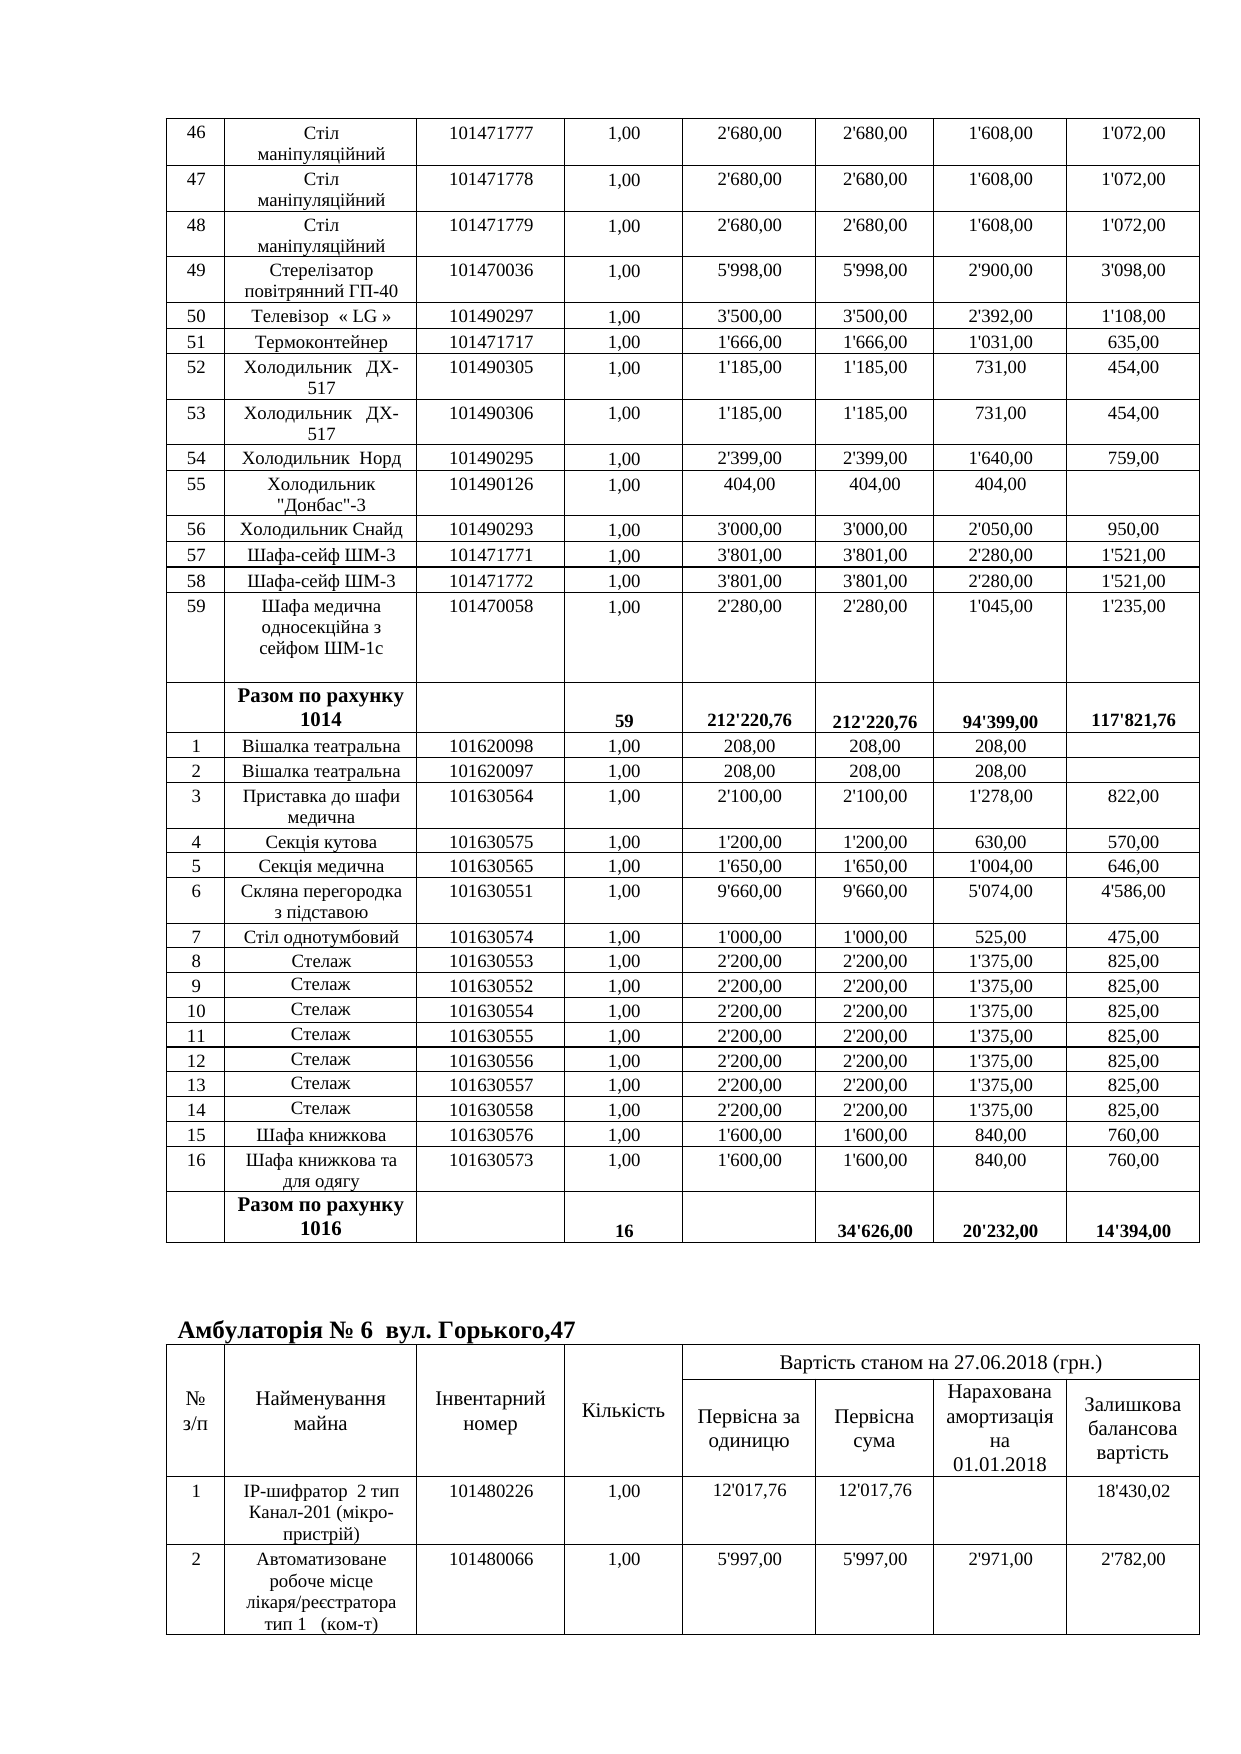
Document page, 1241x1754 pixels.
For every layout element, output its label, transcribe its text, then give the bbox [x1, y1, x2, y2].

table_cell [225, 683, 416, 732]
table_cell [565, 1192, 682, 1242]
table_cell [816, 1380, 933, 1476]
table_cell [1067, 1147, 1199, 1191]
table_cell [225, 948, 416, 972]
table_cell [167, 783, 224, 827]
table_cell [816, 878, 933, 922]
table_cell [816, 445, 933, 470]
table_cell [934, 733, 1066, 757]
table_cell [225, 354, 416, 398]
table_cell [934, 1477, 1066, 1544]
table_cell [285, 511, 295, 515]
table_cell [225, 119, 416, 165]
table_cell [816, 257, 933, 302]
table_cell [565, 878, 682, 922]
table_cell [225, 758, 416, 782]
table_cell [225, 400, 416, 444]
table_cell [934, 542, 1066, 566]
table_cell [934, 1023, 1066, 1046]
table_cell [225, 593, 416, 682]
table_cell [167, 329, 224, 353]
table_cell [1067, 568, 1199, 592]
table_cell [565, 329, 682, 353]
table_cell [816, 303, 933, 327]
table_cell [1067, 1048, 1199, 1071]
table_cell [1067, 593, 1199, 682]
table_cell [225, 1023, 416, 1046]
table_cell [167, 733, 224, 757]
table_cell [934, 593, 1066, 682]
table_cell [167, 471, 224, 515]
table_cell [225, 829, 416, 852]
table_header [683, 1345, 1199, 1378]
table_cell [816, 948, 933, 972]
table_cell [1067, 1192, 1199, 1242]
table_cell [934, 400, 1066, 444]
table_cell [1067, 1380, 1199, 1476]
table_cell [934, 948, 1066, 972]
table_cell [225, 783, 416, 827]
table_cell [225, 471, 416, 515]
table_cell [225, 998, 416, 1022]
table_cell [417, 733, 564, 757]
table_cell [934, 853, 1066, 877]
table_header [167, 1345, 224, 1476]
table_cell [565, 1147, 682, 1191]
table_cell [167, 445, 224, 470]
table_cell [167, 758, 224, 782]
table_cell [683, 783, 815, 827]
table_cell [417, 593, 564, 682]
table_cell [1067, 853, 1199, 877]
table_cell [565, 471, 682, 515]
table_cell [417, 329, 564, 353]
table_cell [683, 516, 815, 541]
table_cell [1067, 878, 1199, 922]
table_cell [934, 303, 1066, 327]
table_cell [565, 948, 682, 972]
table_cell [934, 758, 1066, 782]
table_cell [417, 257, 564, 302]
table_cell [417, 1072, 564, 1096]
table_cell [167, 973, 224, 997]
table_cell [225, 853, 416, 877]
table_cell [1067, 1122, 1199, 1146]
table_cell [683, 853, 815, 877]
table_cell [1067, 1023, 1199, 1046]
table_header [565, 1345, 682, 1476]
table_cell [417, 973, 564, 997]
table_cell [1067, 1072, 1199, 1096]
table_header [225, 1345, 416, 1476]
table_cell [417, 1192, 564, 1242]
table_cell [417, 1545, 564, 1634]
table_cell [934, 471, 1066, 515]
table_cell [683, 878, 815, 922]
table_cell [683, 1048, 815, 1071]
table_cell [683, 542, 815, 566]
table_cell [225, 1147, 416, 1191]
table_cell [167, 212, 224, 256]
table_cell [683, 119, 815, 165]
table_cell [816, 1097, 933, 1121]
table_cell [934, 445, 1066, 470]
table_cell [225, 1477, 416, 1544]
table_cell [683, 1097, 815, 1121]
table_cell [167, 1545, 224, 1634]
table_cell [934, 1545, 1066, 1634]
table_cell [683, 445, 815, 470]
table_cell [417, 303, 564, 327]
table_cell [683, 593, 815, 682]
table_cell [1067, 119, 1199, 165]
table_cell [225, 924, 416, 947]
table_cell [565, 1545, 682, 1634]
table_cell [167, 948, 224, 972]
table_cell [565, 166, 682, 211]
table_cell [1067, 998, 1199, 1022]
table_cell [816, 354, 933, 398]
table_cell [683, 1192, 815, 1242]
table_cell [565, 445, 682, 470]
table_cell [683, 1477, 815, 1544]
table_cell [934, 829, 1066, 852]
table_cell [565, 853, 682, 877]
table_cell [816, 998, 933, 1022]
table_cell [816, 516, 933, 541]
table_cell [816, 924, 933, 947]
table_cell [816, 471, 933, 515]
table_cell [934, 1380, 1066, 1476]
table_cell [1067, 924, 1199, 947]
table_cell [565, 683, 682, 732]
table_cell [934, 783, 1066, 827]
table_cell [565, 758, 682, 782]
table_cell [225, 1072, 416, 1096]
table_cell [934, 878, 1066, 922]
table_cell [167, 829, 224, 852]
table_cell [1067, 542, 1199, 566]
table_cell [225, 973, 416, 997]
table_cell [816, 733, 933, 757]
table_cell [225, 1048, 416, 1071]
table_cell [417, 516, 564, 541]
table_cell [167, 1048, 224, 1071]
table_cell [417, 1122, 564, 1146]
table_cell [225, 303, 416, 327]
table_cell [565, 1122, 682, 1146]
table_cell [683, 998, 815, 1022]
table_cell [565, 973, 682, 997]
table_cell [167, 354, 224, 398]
text Амбулаторія № 6 вул. Горького,47 [177, 1315, 1152, 1344]
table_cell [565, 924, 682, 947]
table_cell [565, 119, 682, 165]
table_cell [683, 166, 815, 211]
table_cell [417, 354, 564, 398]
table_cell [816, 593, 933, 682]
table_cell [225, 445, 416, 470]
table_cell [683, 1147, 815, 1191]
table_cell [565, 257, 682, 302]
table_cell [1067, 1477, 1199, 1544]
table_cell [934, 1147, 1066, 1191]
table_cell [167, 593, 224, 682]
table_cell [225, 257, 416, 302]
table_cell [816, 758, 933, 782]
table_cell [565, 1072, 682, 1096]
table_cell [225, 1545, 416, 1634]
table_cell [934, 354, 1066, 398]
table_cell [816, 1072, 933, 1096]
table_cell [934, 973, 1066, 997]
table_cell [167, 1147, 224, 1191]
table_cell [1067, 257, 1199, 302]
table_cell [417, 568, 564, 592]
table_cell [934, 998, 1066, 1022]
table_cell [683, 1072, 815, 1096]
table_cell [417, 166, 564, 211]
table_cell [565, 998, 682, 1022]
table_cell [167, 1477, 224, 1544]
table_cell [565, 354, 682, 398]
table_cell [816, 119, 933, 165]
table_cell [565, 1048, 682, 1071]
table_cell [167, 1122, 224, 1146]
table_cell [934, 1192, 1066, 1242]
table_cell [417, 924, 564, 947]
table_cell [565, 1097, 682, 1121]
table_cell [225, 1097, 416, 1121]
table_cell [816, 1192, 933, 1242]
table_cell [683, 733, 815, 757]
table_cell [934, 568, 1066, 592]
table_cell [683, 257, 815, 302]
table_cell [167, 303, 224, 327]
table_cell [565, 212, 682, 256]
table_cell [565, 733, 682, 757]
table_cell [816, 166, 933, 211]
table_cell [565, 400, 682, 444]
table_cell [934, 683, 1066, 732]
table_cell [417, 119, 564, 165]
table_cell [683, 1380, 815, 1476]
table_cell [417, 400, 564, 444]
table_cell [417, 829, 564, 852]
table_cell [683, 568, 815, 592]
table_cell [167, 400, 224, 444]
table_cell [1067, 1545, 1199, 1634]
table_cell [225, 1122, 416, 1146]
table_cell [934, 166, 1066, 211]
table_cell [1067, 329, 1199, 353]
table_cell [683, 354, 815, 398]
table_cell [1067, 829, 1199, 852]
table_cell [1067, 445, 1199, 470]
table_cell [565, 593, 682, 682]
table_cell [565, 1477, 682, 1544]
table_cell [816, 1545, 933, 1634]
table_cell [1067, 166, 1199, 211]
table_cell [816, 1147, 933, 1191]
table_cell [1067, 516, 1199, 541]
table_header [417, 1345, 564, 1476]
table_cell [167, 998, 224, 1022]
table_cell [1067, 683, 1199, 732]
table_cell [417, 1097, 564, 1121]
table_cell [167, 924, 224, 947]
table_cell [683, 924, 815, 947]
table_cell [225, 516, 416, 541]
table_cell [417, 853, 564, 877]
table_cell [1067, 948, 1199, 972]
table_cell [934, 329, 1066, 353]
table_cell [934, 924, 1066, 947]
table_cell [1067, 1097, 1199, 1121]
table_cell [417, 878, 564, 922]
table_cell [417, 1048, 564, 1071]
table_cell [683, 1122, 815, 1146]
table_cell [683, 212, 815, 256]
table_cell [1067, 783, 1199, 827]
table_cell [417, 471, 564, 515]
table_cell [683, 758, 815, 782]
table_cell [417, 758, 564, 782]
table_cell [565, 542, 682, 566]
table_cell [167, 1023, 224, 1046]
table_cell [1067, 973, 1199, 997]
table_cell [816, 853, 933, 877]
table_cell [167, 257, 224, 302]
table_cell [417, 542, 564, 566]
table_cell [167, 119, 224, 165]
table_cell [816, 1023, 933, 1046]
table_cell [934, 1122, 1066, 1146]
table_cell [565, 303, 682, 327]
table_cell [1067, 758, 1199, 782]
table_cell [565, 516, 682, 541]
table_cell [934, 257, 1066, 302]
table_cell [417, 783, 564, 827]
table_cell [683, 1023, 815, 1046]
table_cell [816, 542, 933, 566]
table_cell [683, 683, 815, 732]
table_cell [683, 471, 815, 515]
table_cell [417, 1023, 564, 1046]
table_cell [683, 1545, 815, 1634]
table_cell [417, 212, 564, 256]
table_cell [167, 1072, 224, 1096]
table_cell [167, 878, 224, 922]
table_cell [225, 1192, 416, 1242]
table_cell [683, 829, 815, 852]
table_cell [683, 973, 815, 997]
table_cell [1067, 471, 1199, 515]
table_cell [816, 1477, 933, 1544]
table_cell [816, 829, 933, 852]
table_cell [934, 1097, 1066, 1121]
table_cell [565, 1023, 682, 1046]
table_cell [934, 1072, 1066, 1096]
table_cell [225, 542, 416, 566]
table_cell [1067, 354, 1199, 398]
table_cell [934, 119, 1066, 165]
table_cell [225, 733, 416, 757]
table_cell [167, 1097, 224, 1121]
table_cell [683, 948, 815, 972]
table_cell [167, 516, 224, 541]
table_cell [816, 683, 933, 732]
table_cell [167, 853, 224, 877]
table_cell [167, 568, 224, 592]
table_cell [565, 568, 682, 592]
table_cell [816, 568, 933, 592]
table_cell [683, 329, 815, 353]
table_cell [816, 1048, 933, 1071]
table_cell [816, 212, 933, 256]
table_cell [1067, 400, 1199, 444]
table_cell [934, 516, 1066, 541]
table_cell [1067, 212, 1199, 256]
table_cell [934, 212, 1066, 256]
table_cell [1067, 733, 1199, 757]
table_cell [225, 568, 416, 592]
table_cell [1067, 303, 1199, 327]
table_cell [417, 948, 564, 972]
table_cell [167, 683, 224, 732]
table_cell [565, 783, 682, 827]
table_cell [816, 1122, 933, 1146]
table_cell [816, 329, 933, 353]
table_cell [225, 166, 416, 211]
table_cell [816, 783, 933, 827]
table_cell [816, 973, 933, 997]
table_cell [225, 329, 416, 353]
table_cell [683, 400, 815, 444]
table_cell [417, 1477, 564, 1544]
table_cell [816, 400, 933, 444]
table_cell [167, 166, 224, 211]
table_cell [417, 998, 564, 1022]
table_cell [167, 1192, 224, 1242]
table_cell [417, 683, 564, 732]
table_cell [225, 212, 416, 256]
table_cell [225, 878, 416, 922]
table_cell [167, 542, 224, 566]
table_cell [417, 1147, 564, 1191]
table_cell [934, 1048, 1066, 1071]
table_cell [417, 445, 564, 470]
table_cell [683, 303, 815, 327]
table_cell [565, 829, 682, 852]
